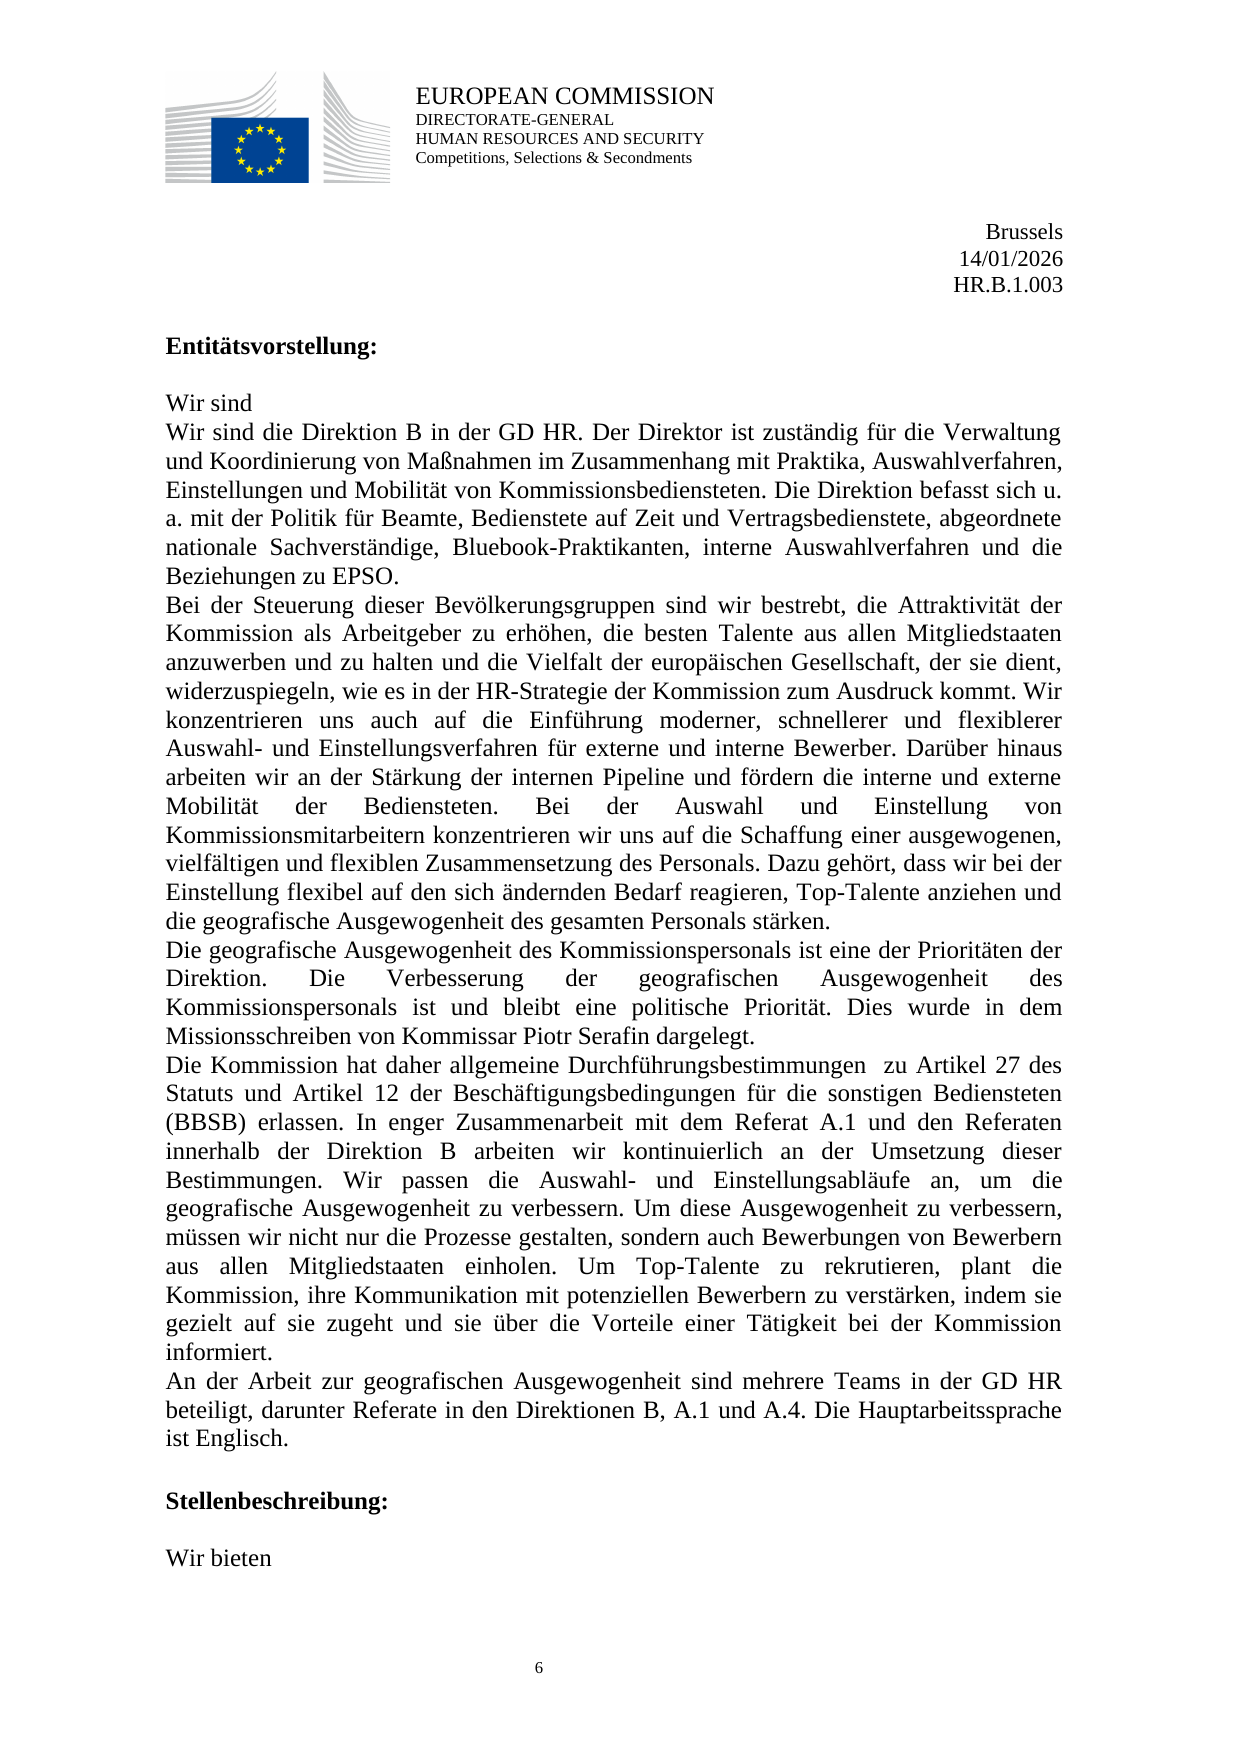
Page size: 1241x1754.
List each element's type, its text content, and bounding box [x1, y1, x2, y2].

text Wir sind die Direktion B in der GD HR. Der Direktor ist zuständig für die Verwaltung und Koordinierung von Maßnahmen im Zusammenhang mit Praktika, Auswahlverfahren, Einstellungen und Mobilität von Kommissionsbediensteten. Die Direktion befasst sich u. a. mit der Politik für Beamte, Bedienstete auf Zeit und Vertragsbedienstete, abgeordnete nationale Sachverständige, Bluebook-Praktikanten, interne Auswahlverfahren und die Beziehungen zu EPSO. [165, 417, 1063, 590]
text Wir bieten [165, 1543, 1063, 1572]
text Entitätsvorstellung: [165, 331, 1063, 360]
text An der Arbeit zur geografischen Ausgewogenheit sind mehrere Teams in der GD HR beteiligt, darunter Referate in den Direktionen B, A.1 und A.4. Die Hauptarbeitssprache ist Englisch. [165, 1366, 1063, 1452]
text Wir sind [165, 388, 1063, 417]
text Stellenbeschreibung: [165, 1486, 1063, 1514]
text Die geografische Ausgewogenheit des Kommissionspersonals ist eine der Prioritäten der Direktion. Die Verbesserung der geografischen Ausgewogenheit des Kommissionspersonals ist und bleibt eine politische Priorität. Dies wurde in dem Missionsschreiben von Kommissar Piotr Serafin dargelegt. [165, 935, 1063, 1050]
text Die Kommission hat daher allgemeine Durchführungsbestimmungen zu Artikel 27 des Statuts und Artikel 12 der Beschäftigungsbedingungen für die sonstigen Bediensteten (BBSB) erlassen. In enger Zusammenarbeit mit dem Referat A.1 und den Referaten innerhalb der Direktion B arbeiten wir kontinuierlich an der Umsetzung dieser Bestimmungen. Wir passen die Auswahl- und Einstellungsabläufe an, um die geografische Ausgewogenheit zu verbessern. Um diese Ausgewogenheit zu verbessern, müssen wir nicht nur die Prozesse gestalten, sondern auch Bewerbungen von Bewerbern aus allen Mitgliedstaaten einholen. Um Top-Talente zu rekrutieren, plant die Kommission, ihre Kommunikation mit potenziellen Bewerbern zu verstärken, indem sie gezielt auf sie zugeht und sie über die Vorteile einer Tätigkeit bei der Kommission informiert. [165, 1050, 1063, 1366]
picture [165, 71, 391, 183]
text HR.B.1.003 [165, 271, 1063, 297]
text Bei der Steuerung dieser Bevölkerungsgruppen sind wir bestrebt, die Attraktivität der Kommission als Arbeitgeber zu erhöhen, die besten Talente aus allen Mitgliedstaaten anzuwerben und zu halten und die Vielfalt der europäischen Gesellschaft, der sie dient, widerzuspiegeln, wie es in der HR-Strategie der Kommission zum Ausdruck kommt. Wir konzentrieren uns auch auf die Einführung moderner, schnellerer und flexiblerer Auswahl- und Einstellungsverfahren für externe und interne Bewerber. Darüber hinaus arbeiten wir an der Stärkung der internen Pipeline und fördern die interne und externe Mobilität der Bediensteten. Bei der Auswahl und Einstellung von Kommissionsmitarbeitern konzentrieren wir uns auf die Schaffung einer ausgewogenen, vielfältigen und flexiblen Zusammensetzung des Personals. Dazu gehört, dass wir bei der Einstellung flexibel auf den sich ändernden Bedarf reagieren, Top-Talente anziehen und die geografische Ausgewogenheit des gesamten Personals stärken. [165, 590, 1063, 935]
text 14/01/2026 [165, 245, 1063, 271]
text Brussels [165, 134, 1063, 245]
